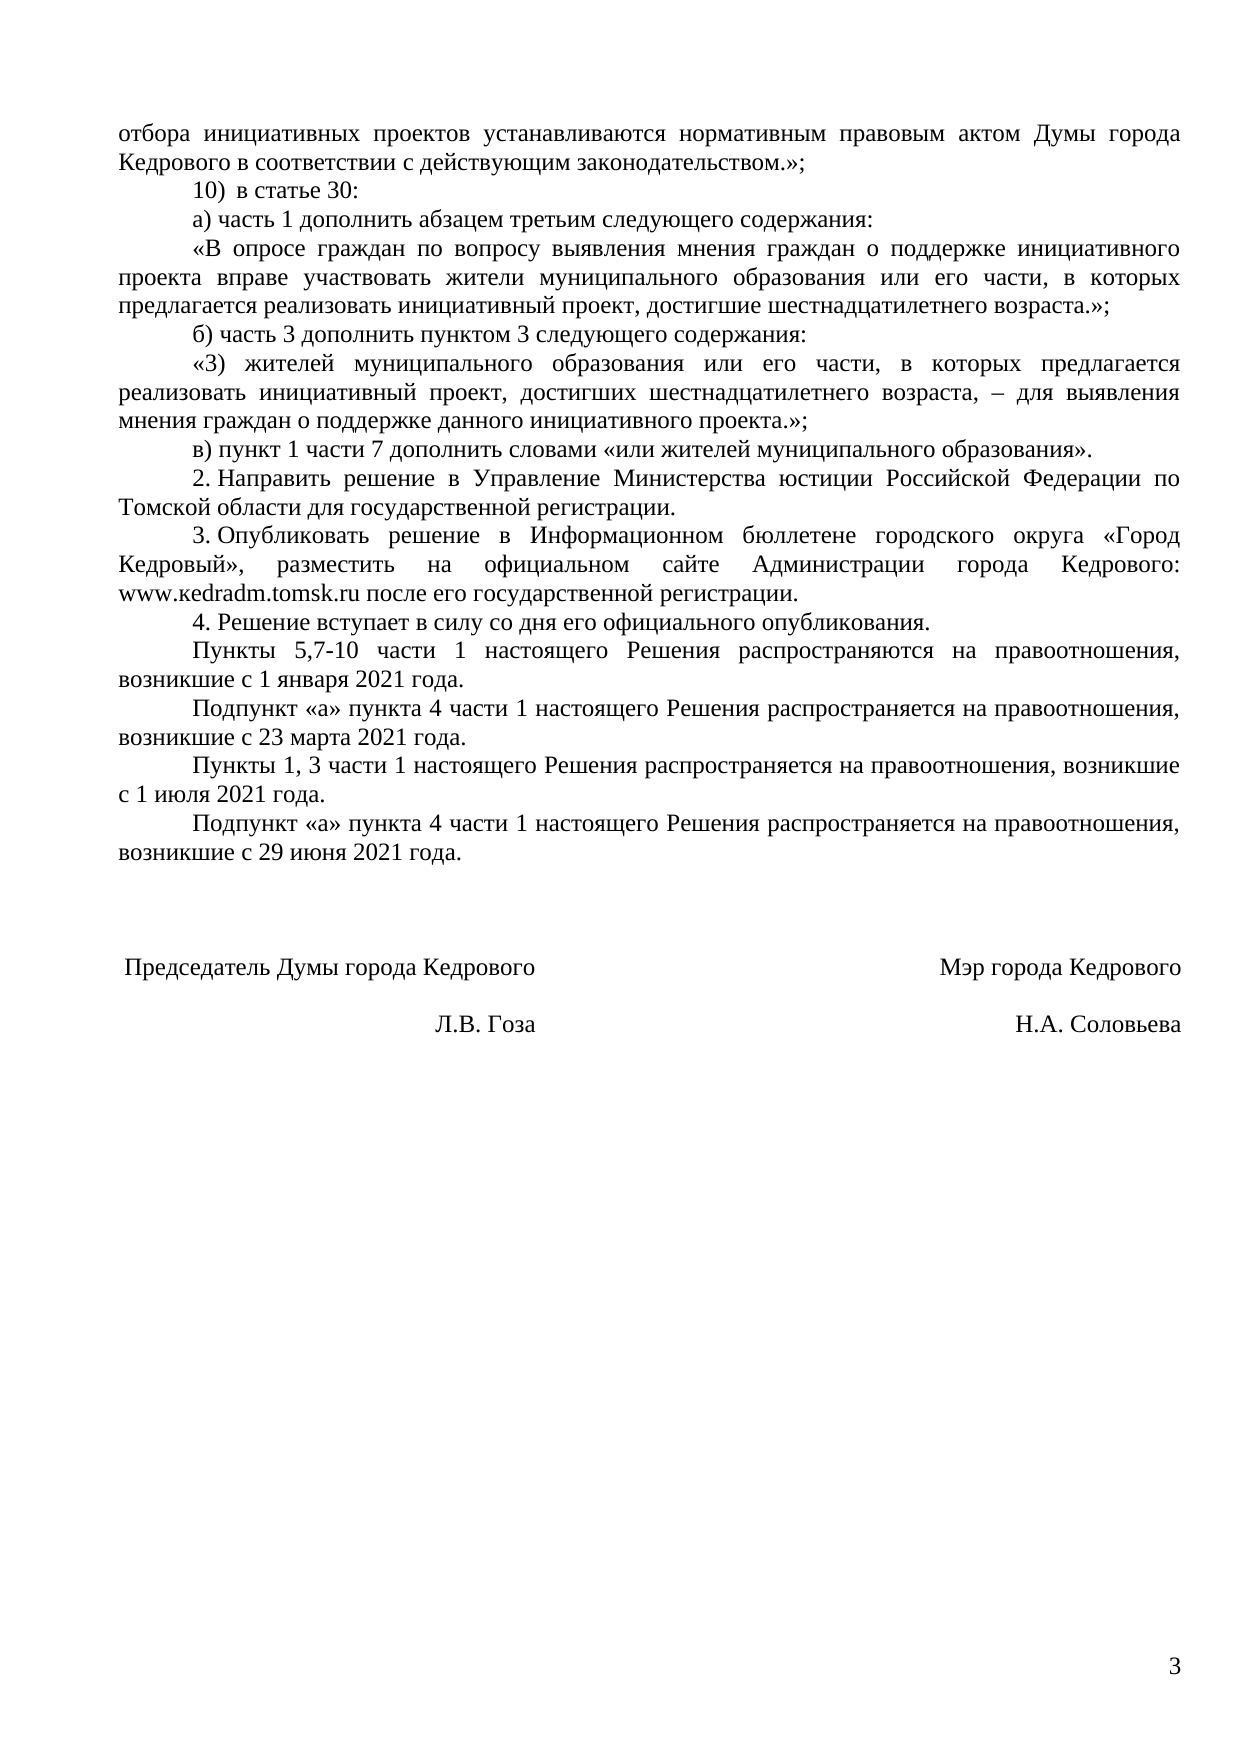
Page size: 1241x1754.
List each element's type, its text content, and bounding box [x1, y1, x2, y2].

text Пункты 1, 3 части 1 настоящего Решения распространяется на правоотношения, возникшие с 1 июля 2021 года. [118, 751, 1181, 808]
text «3) жителей муниципального образования или его части, в которых предлагается реализовать инициативный проект, достигших шестнадцатилетнего возраста, – для выявления мнения граждан о поддержке данного инициативного проекта.»; [118, 348, 1181, 434]
text а) часть 1 дополнить абзацем третьим следующего содержания: [118, 204, 1181, 233]
text 4. Решение вступает в силу со дня его официального опубликования. [118, 607, 1181, 636]
text б) часть 3 дополнить пунктом 3 следующего содержания: [118, 319, 1181, 348]
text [118, 118, 1181, 176]
text 2. Направить решение в Управление Министерства юстиции Российской Федерации по Томской области для государственной регистрации. [118, 463, 1181, 521]
text 3. Опубликовать решение в Информационном бюллетене городского округа «Город Кедровый», разместить на официальном сайте Администрации города Кедрового: www.кedradm.tomsk.ru после его государственной регистрации. [118, 521, 1181, 607]
list в статье 30: [118, 176, 1181, 204]
text «В опросе граждан по вопросу выявления мнения граждан о поддержке инициативного проекта вправе участвовать жители муниципального образования или его части, в которых предлагается реализовать инициативный проект, достигшие шестнадцатилетнего возраста.»; [118, 233, 1181, 319]
text Пункты 5,7-10 части 1 настоящего Решения распространяются на правоотношения, возникшие с 1 января 2021 года. [118, 636, 1181, 693]
text Подпункт «а» пункта 4 части 1 настоящего Решения распространяется на правоотношения, возникшие с 23 марта 2021 года. [118, 693, 1181, 751]
text Подпункт «а» пункта 4 части 1 настоящего Решения распространяется на правоотношения, возникшие с 29 июня 2021 года. [118, 808, 1181, 866]
text в) пункт 1 части 7 дополнить словами «или жителей муниципального образования». [118, 434, 1181, 463]
table_header Мэр города Кедрового Н.А. Соловьева [547, 952, 1192, 1038]
table_header Председатель Думы города Кедрового Л.В. Гоза [107, 952, 547, 1038]
